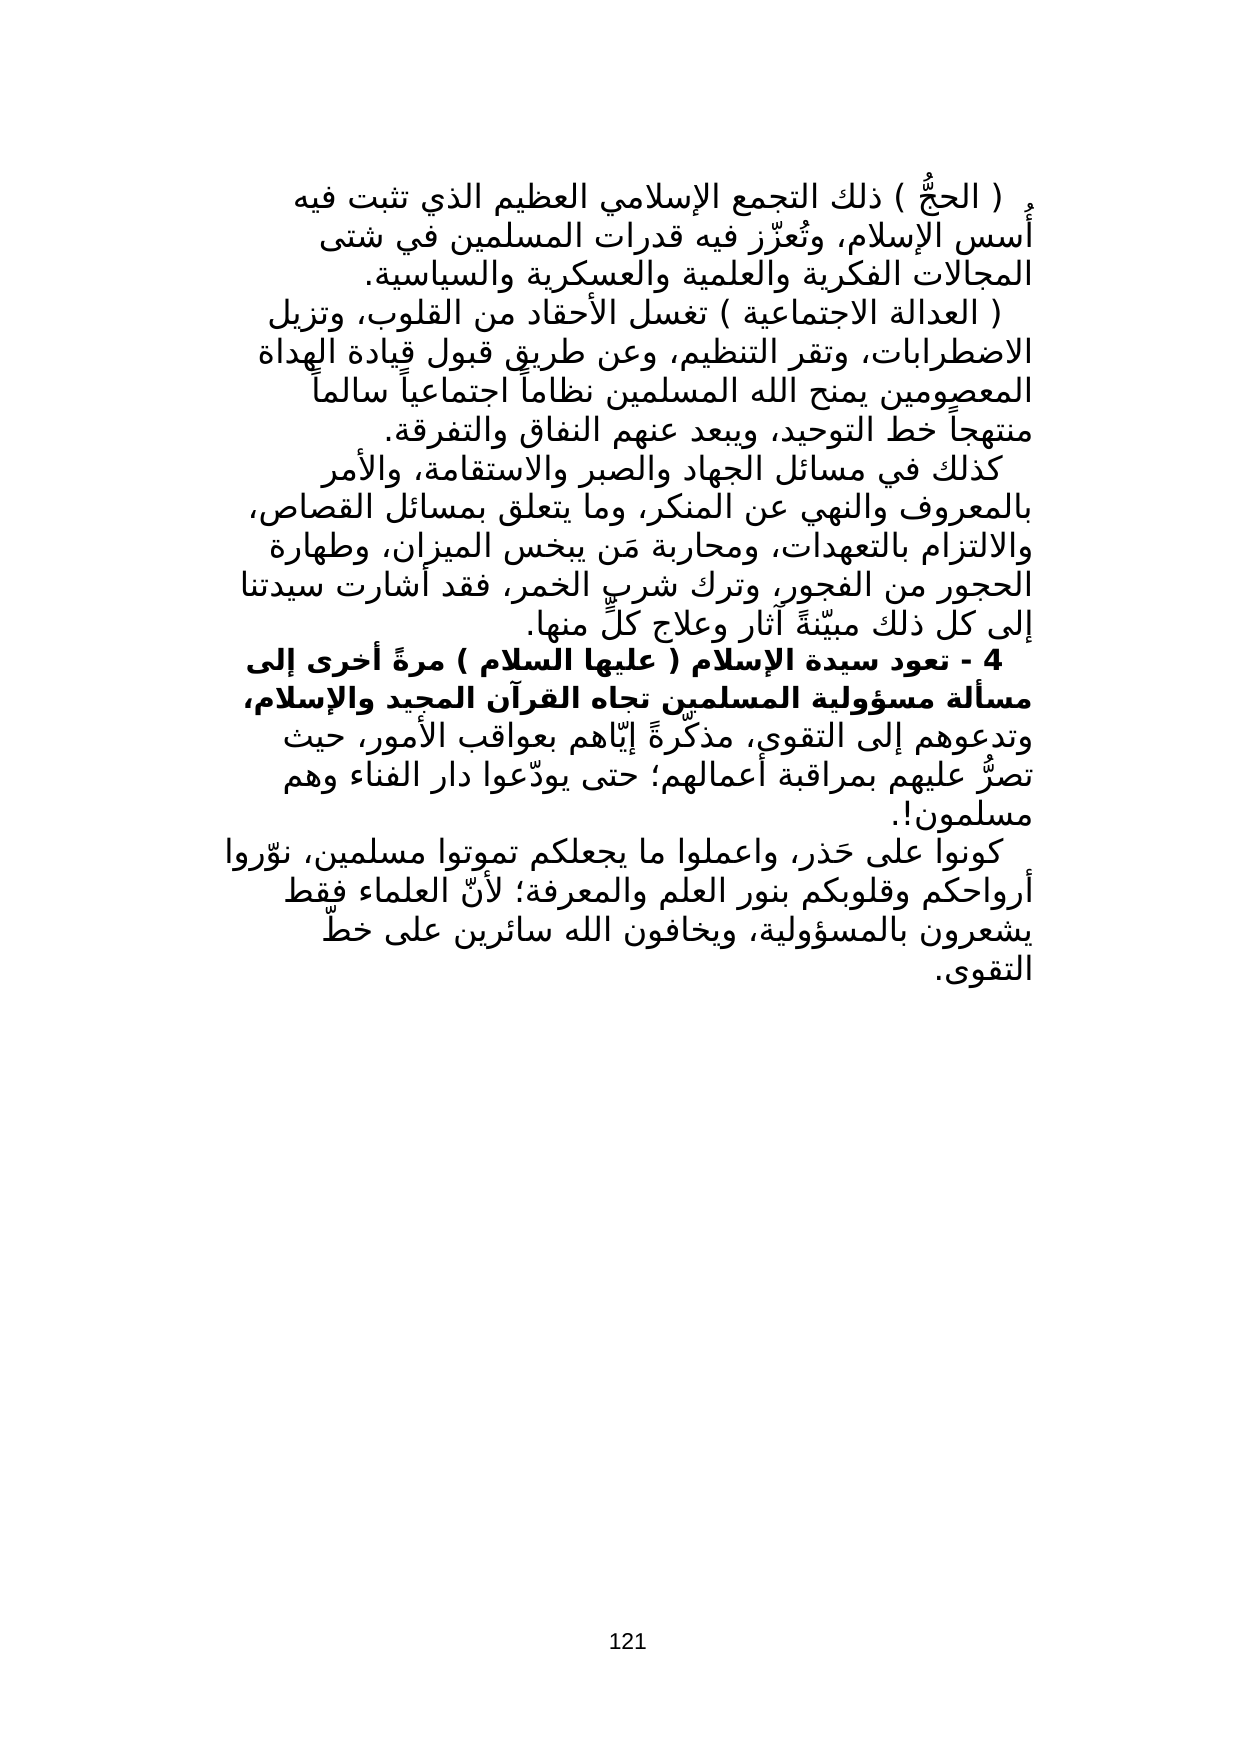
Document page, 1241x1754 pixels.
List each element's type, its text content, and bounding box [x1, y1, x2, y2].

text 4 - تعود سيدة الإسلام ( عليها السلام ) مرةً أخرى إلى مسألة مسؤولية المسلمين تجاه القرآن المجيد والإسلام، وتدعوهم إلى التقوى، مذكّرةً إيّاهم بعواقب الأمور، حيث تصرُّ عليهم بمراقبة أعمالهم؛ حتى يودّعوا دار الفناء وهم مسلمون!. [222, 643, 1033, 833]
text ( الحجُّ ) ذلك التجمع الإسلامي العظيم الذي تثبت فيه أُسس الإسلام، وتُعزّز فيه قدرات المسلمين في شتى المجالات الفكرية والعلمية والعسكرية والسياسية. [222, 177, 1033, 294]
text ( العدالة الاجتماعية ) تغسل الأحقاد من القلوب، وتزيل الاضطرابات، وتقر التنظيم، وعن طريق قبول قيادة الهداة المعصومين يمنح الله المسلمين نظاماً اجتماعياً سالماً منتهجاً خط التوحيد، ويبعد عنهم النفاق والتفرقة. [222, 294, 1033, 449]
text كذلك في مسائل الجهاد والصبر والاستقامة، والأمر بالمعروف والنهي عن المنكر، وما يتعلق بمسائل القصاص، والالتزام بالتعهدات، ومحاربة مَن يبخس الميزان، وطهارة الحجور من الفجور، وترك شرب الخمر، فقد أشارت سيدتنا إلى كل ذلك مبيّنةً آثار وعلاج كلٍّ منها. [222, 449, 1033, 643]
text كونوا على حَذر، واعملوا ما يجعلكم تموتوا مسلمين، نوّروا أرواحكم وقلوبكم بنور العلم والمعرفة؛ لأنّ العلماء فقط يشعرون بالمسؤولية، ويخافون الله سائرين على خطّ التقوى. [222, 833, 1033, 988]
